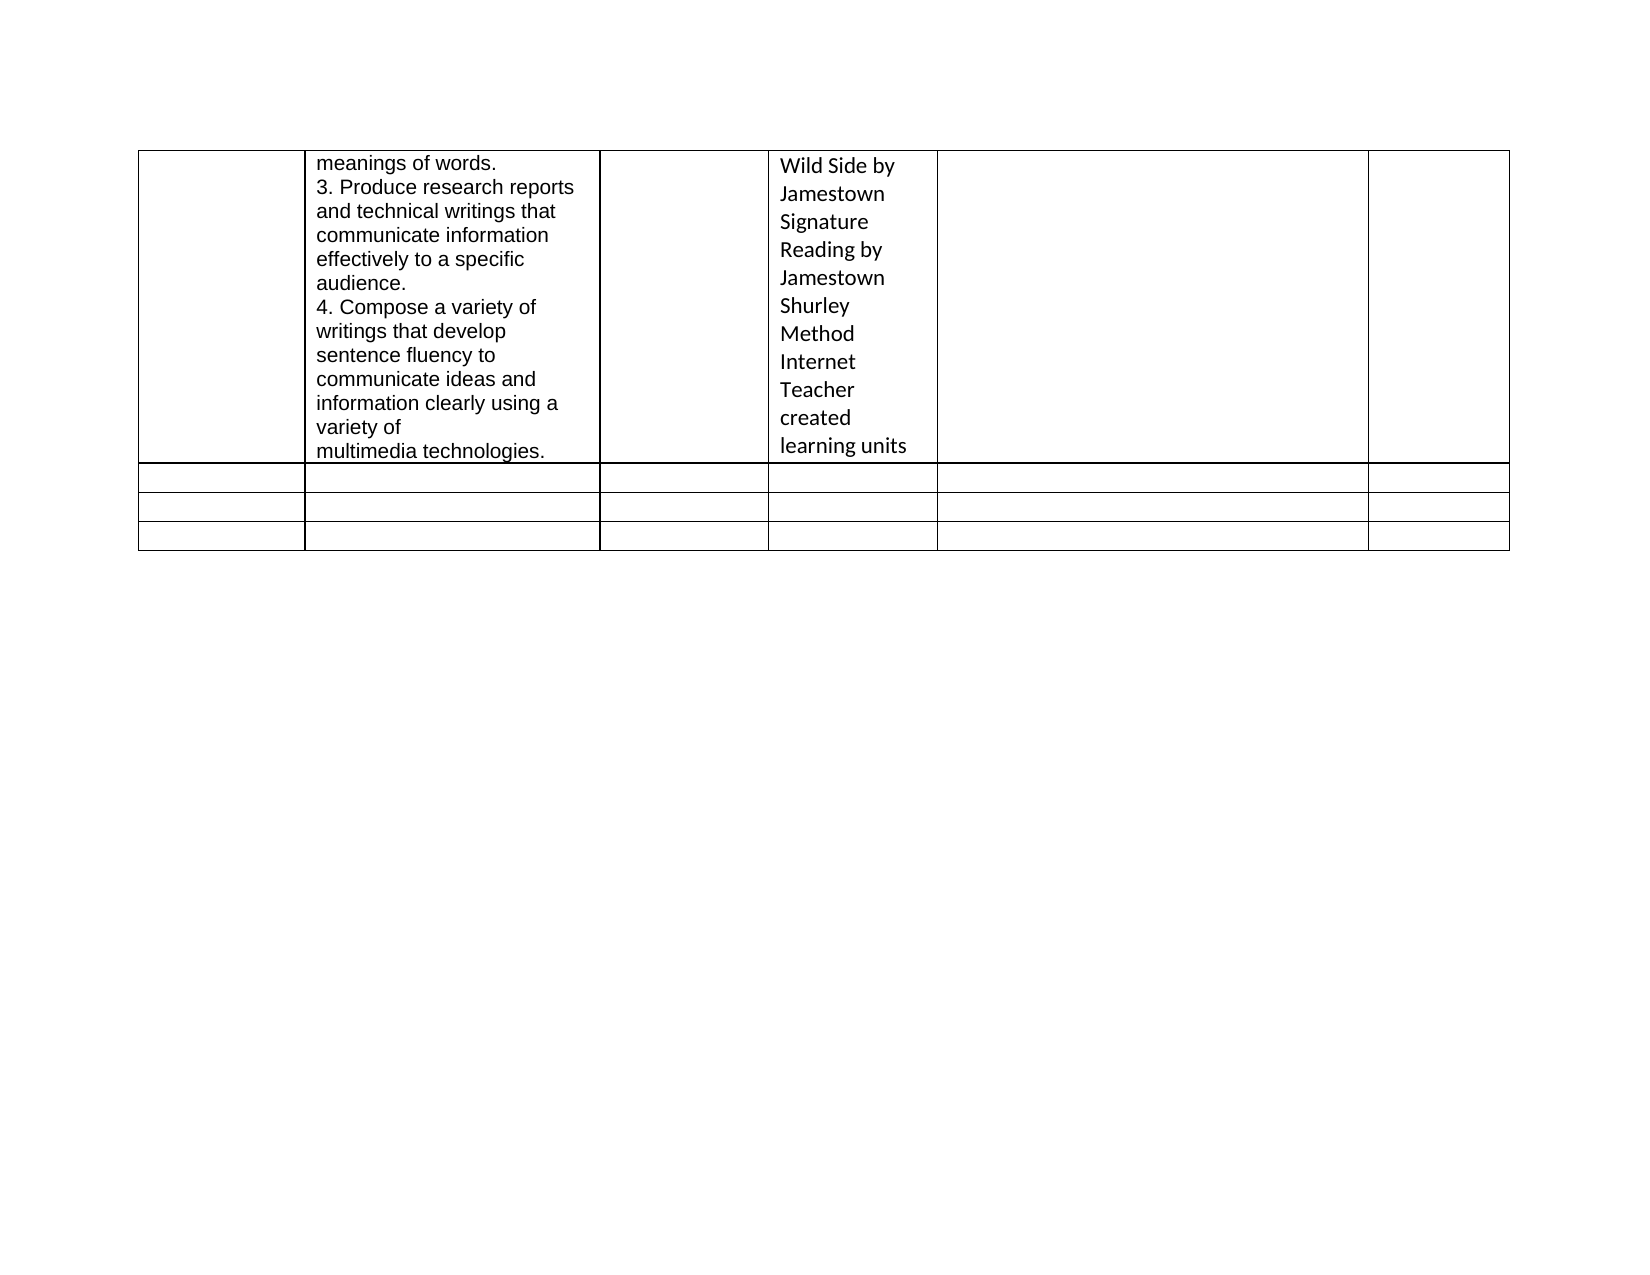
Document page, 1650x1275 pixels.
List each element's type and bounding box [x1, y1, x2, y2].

table_cell [1369, 151, 1509, 462]
table_cell [139, 493, 304, 521]
table_cell [938, 522, 1368, 550]
table_cell [601, 522, 768, 550]
table_cell [1369, 464, 1509, 492]
table_cell [769, 493, 937, 521]
table_cell [139, 522, 304, 550]
table_cell [938, 493, 1368, 521]
table_cell [601, 464, 768, 492]
table_cell [769, 522, 937, 550]
table_cell [139, 464, 304, 492]
table_cell [601, 493, 768, 521]
table_cell [769, 151, 937, 462]
table_cell [938, 464, 1368, 492]
table_cell [306, 522, 599, 550]
table_cell [769, 464, 937, 492]
table_cell [938, 151, 1368, 462]
table_cell [1369, 493, 1509, 521]
table_cell [306, 464, 599, 492]
table_cell [1369, 522, 1509, 550]
table_cell [306, 151, 599, 462]
table_cell [306, 493, 599, 521]
table_cell [139, 151, 304, 462]
table_cell [601, 151, 768, 462]
